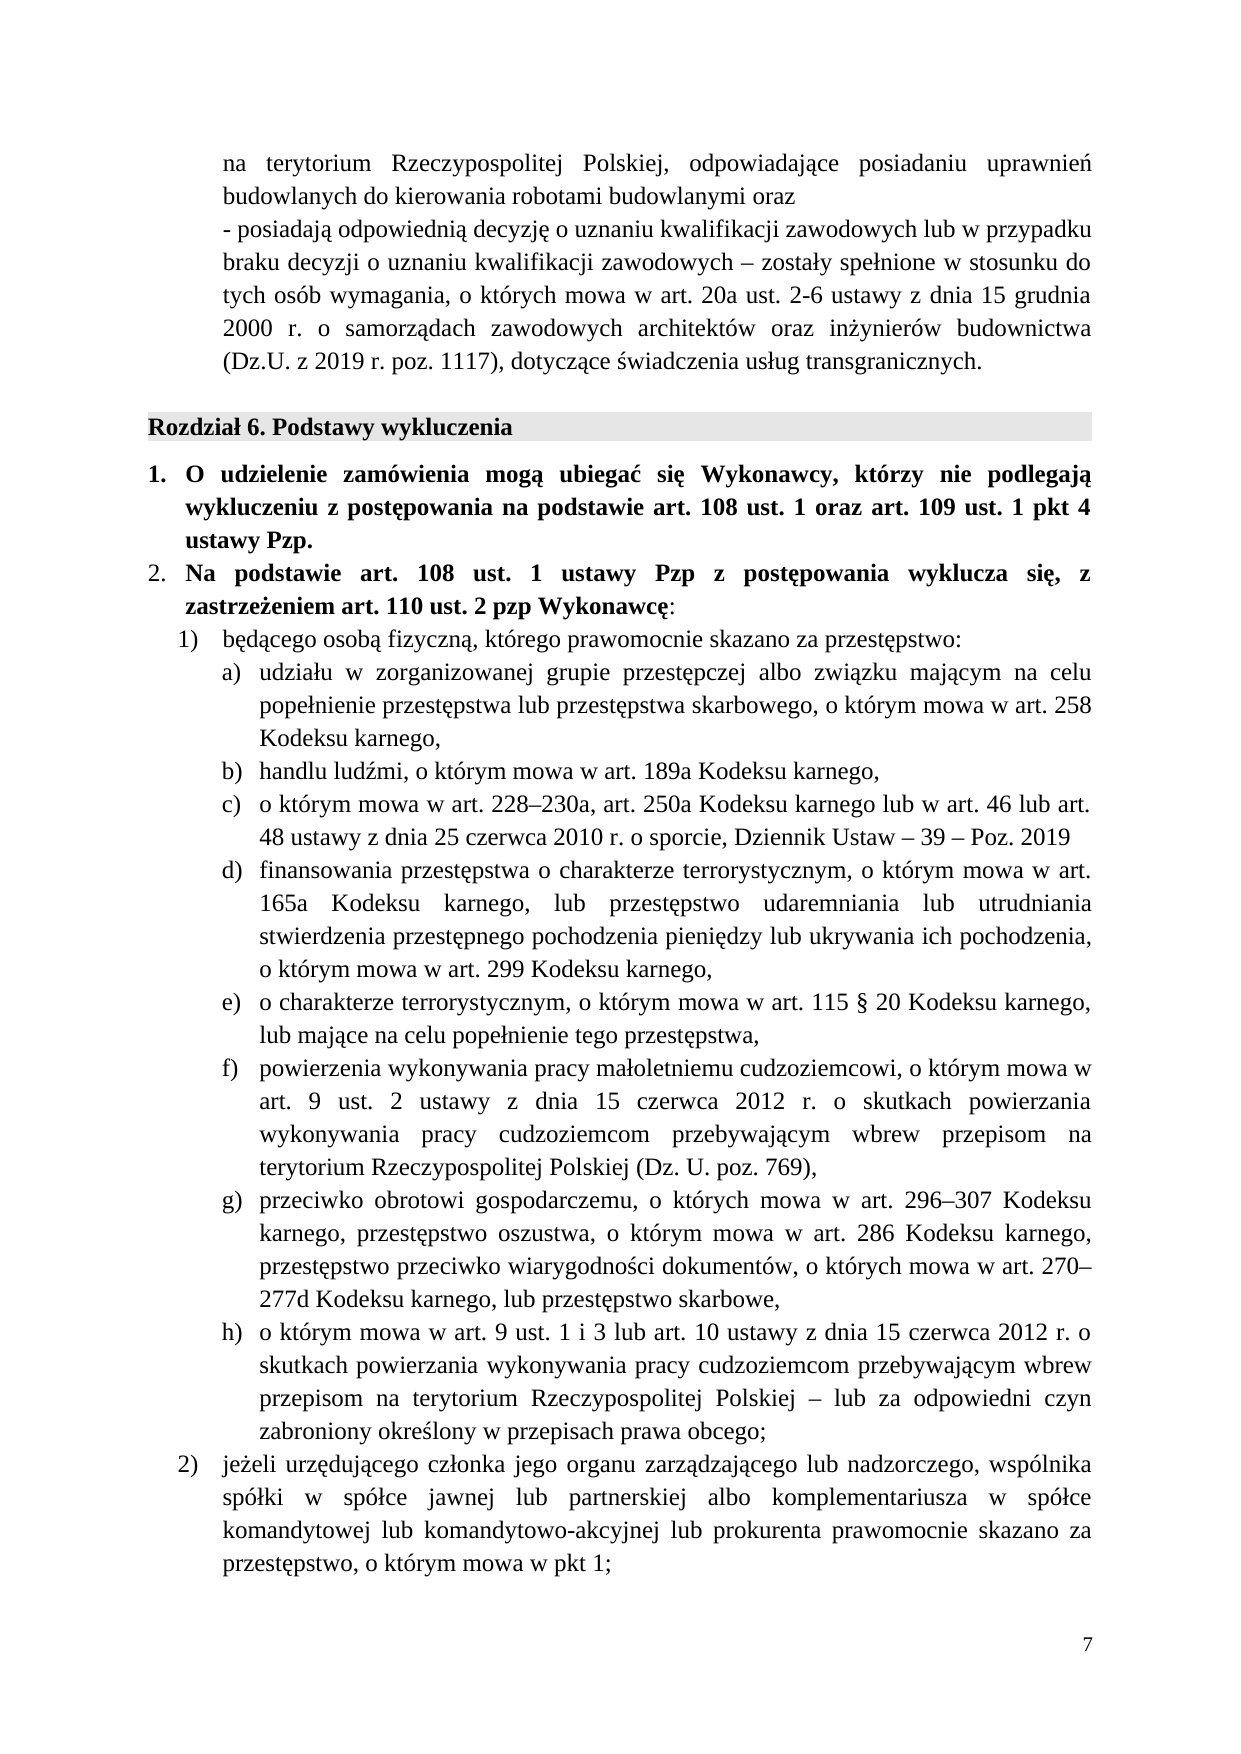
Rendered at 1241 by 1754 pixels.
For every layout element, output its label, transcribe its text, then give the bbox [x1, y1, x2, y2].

list o którym mowa w art. 9 ust. 1 i 3 lub art. 10 ustawy z dnia 15 czerwca 2012 r. o skutkach powierzania wykonywania pracy cudzoziemcom przebywającym wbrew przepisom na terytorium Rzeczypospolitej Polskiej – lub za odpowiedni czyn zabroniony określony w przepisach prawa obcego; [222, 1317, 1092, 1445]
list powierzenia wykonywania pracy małoletniemu cudzoziemcowi, o którym mowa w art. 9 ust. 2 ustawy z dnia 15 czerwca 2012 r. o skutkach powierzania wykonywania pracy cudzoziemcom przebywającym wbrew przepisom na terytorium Rzeczypospolitej Polskiej (Dz. U. poz. 769), [222, 1053, 1092, 1181]
list - posiadają odpowiednią decyzję o uznaniu kwalifikacji zawodowych lub w przypadku braku decyzji o uznaniu kwalifikacji zawodowych – zostały spełnione w stosunku do tych osób wymagania, o których mowa w art. 20a ust. 2-6 ustawy z dnia 15 grudnia 2000 r. o samorządach zawodowych architektów oraz inżynierów budownictwa (Dz.U. z 2019 r. poz. 1117), dotyczące świadczenia usług transgranicznych. [223, 214, 1092, 374]
list udziału w zorganizowanej grupie przestępczej albo związku mającym na celu popełnienie przestępstwa lub przestępstwa skarbowego, o którym mowa w art. 258 Kodeksu karnego, [222, 657, 1092, 752]
list O udzielenie zamówienia mogą ubiegać się Wykonawcy, którzy nie podlegają wykluczeniu z postępowania na podstawie art. 108 ust. 1 oraz art. 109 ust. 1 pkt 4 ustawy Pzp. [148, 459, 1092, 553]
list będącego osobą fizyczną, którego prawomocnie skazano za przestępstwo: [177, 624, 1092, 652]
list handlu ludźmi, o którym mowa w art. 189a Kodeksu karnego, [222, 756, 1092, 784]
list finansowania przestępstwa o charakterze terrorystycznym, o którym mowa w art. 165a Kodeksu karnego, lub przestępstwo udaremniania lub utrudniania stwierdzenia przestępnego pochodzenia pieniędzy lub ukrywania ich pochodzenia, o którym mowa w art. 299 Kodeksu karnego, [222, 855, 1092, 983]
list jeżeli urzędującego członka jego organu zarządzającego lub nadzorczego, wspólnika spółki w spółce jawnej lub partnerskiej albo komplementariusza w spółce komandytowej lub komandytowo-akcyjnej lub prokurenta prawomocnie skazano za przestępstwo, o którym mowa w pkt 1; [177, 1449, 1092, 1577]
list Na podstawie art. 108 ust. 1 ustawy Pzp z postępowania wyklucza się, z zastrzeżeniem art. 110 ust. 2 pzp Wykonawcę: [148, 558, 1092, 619]
list o którym mowa w art. 228–230a, art. 250a Kodeksu karnego lub w art. 46 lub art. 48 ustawy z dnia 25 czerwca 2010 r. o sporcie, Dziennik Ustaw – 39 – Poz. 2019 [222, 789, 1092, 851]
list o charakterze terrorystycznym, o którym mowa w art. 115 § 20 Kodeksu karnego, lub mające na celu popełnienie tego przestępstwa, [222, 987, 1092, 1049]
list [223, 148, 1092, 209]
subtitle Rozdział 6. Podstawy wykluczenia [148, 412, 1092, 441]
list przeciwko obrotowi gospodarczemu, o których mowa w art. 296–307 Kodeksu karnego, przestępstwo oszustwa, o którym mowa w art. 286 Kodeksu karnego, przestępstwo przeciwko wiarygodności dokumentów, o których mowa w art. 270–277d Kodeksu karnego, lub przestępstwo skarbowe, [222, 1185, 1092, 1313]
